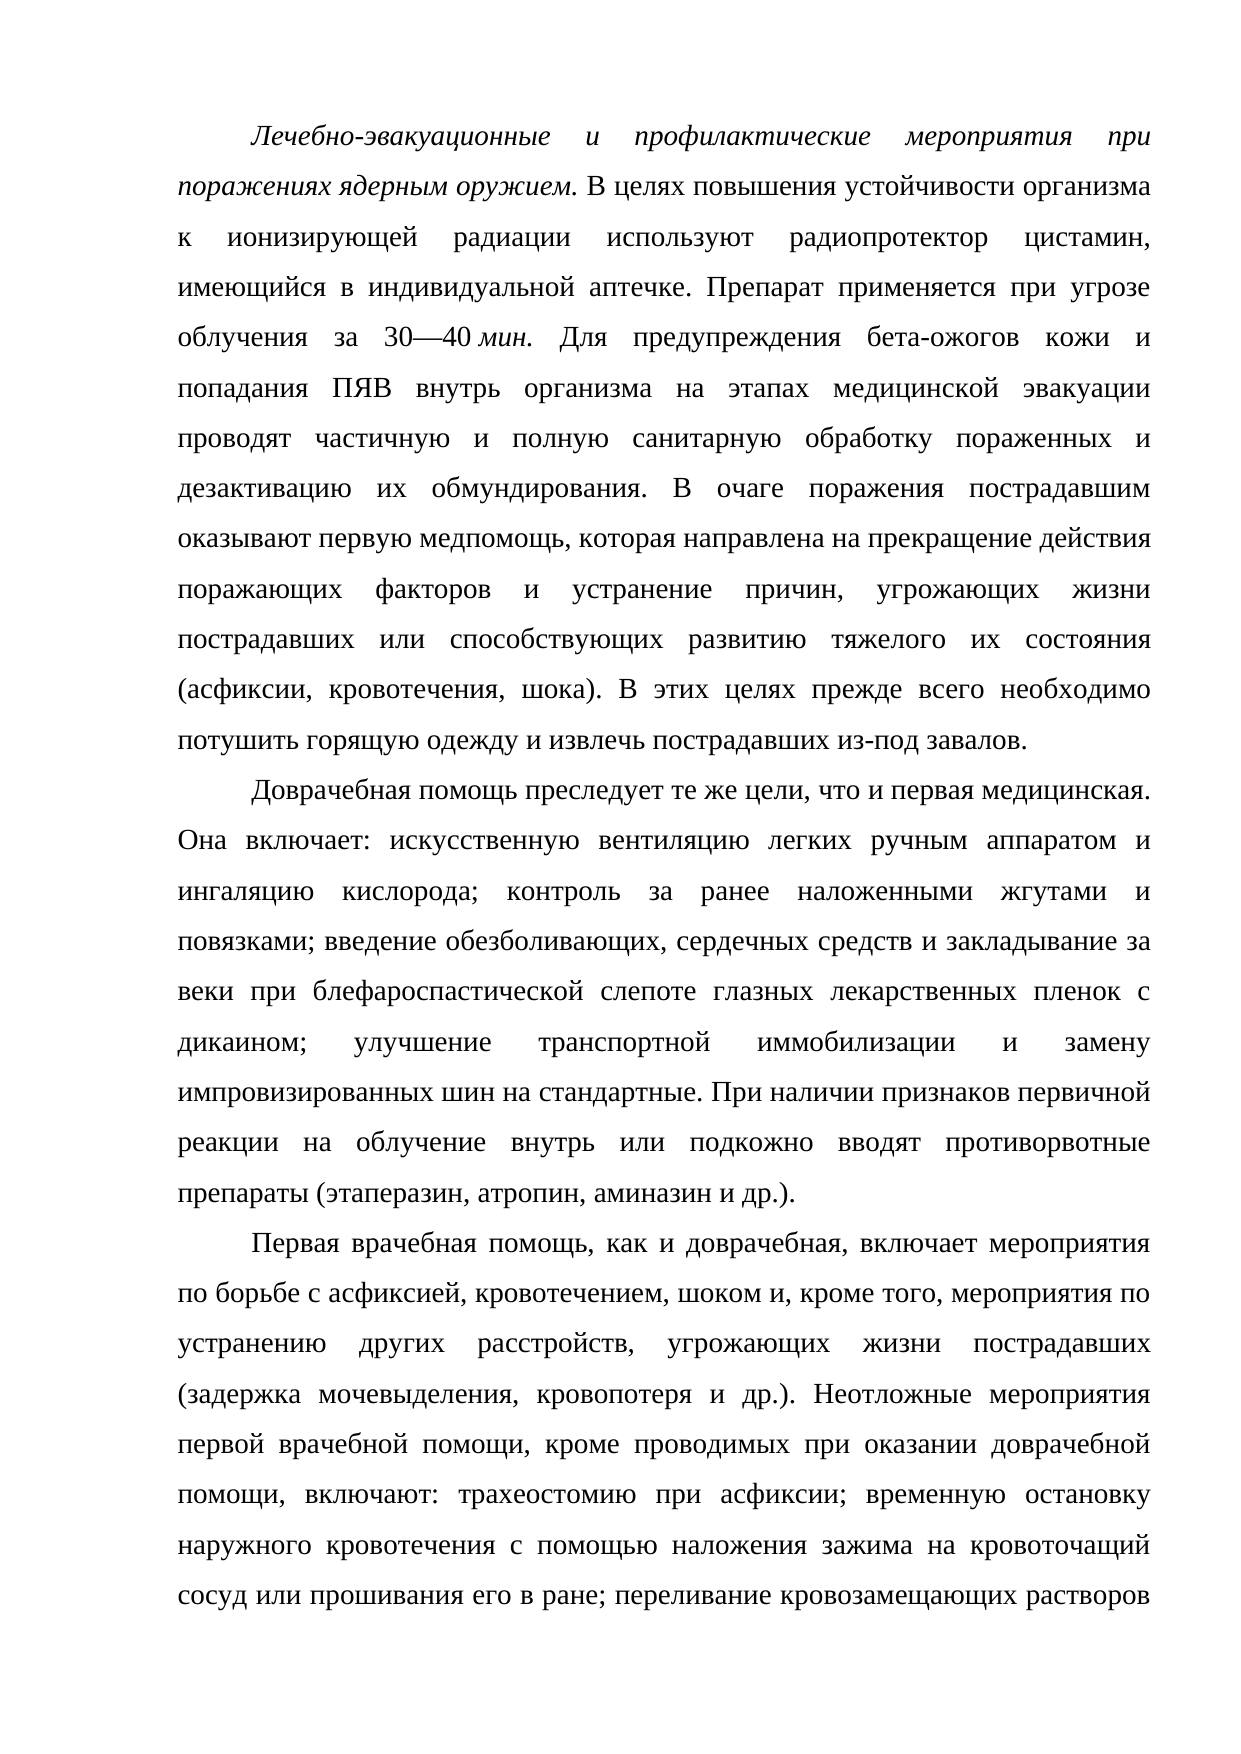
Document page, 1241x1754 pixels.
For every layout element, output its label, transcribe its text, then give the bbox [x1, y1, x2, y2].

text Доврачебная помощь преследует те же цели, что и первая медицинская. Она включает: искусственную вентиляцию легких ручным аппаратом и ингаляцию кислорода; контроль за ранее наложенными жгутами и повязками; введение обезболивающих, сердечных средств и закладывание за веки при блефароспастической слепоте глазных лекарственных пленок с дикаином; улучшение транспортной иммобилизации и замену импровизированных шин на стандартные. При наличии признаков первичной реакции на облучение внутрь или подкожно вводят противорвотные препараты (этаперазин, атропин, аминазин и др.). [177, 772, 1152, 1208]
text Лечебно-эвакуационные и профилактические мероприятия при поражениях ядерным оружием. В целях повышения устойчивости организма к ионизирующей радиации используют радиопротектор цистамин, имеющийся в индивидуальной аптечке. Препарат применяется при угрозе облучения за 30—40 мин. Для предупреждения бета-ожогов кожи и попадания ПЯВ внутрь организма на этапах медицинской эвакуации проводят частичную и полную санитарную обработку пораженных и дезактивацию их обмундирования. В очаге поражения пострадавшим оказывают первую медпомощь, которая направлена на прекращение действия поражающих факторов и устранение причин, угрожающих жизни пострадавших или способствующих развитию тяжелого их состояния (асфиксии, кровотечения, шока). В этих целях прежде всего необходимо потушить горящую одежду и извлечь пострадавших из-под завалов. [177, 118, 1152, 755]
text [177, 1225, 1152, 1611]
